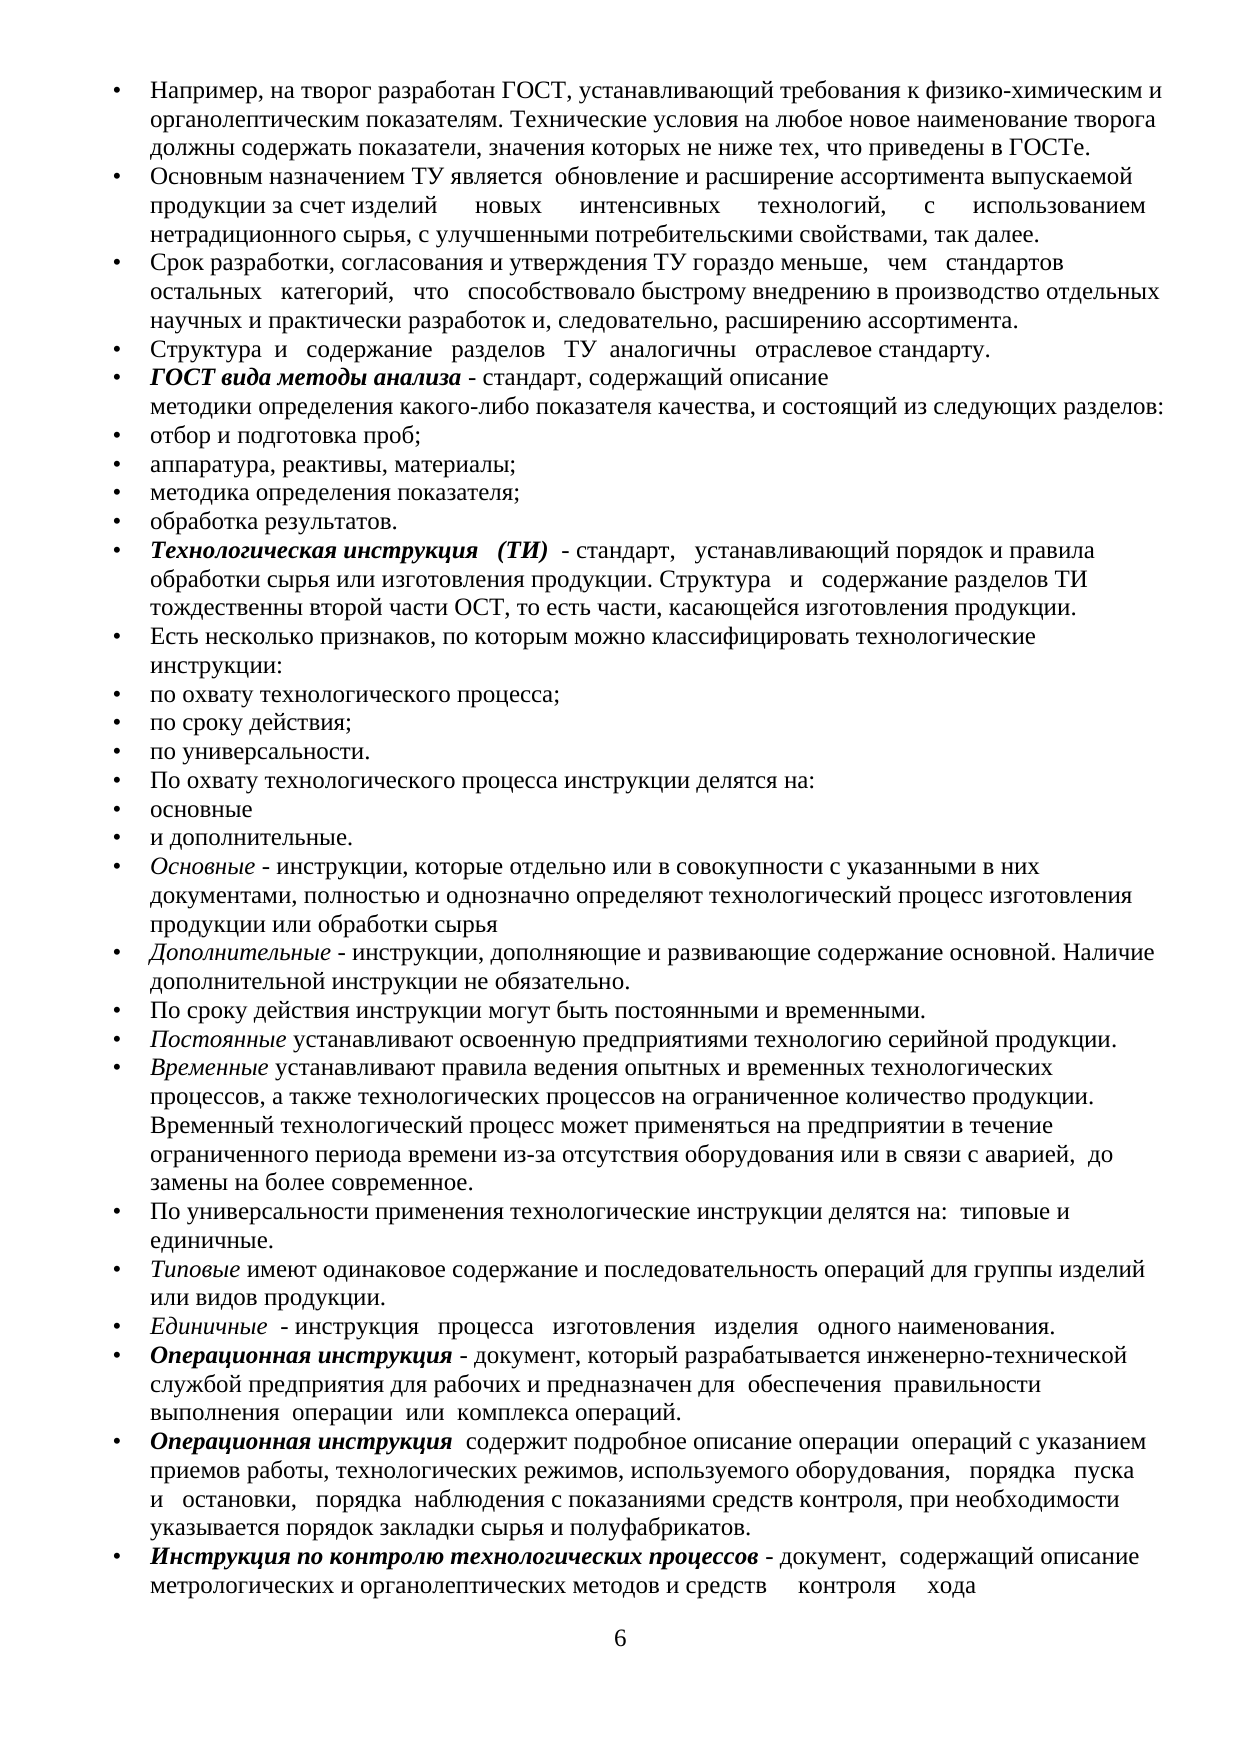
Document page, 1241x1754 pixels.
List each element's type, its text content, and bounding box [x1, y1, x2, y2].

list Структура и содержание разделов ТУ аналогичны отраслевое стандарту. [112, 334, 1165, 362]
list Срок разработки, согласования и утверждения ТУ гораздо меньше, чем стандартов остальных категорий, что способствовало быстрому внедрению в производство отдельных научных и практически разработок и, следовательно, расширению ассортимента. [112, 247, 1165, 334]
list по сроку действия; [112, 707, 1165, 736]
list Единичные - инструкция процесса изготовления изделия одного наименования. [112, 1311, 1165, 1340]
list Постоянные устанавливают освоенную предприятиями технологию серийной продукции. [112, 1024, 1165, 1052]
list Временные устанавливают правила ведения опытных и временных технологических процессов, а также технологических процессов на ограниченное количество продукции. Временный технологический процесс может применяться на предприятии в течение ограниченного периода времени из-за отсутствия оборудования или в связи с аварией, до замены на более современное. [112, 1052, 1165, 1196]
list аппаратура, реактивы, материалы; [112, 449, 1165, 477]
list Например, на творог разработан ГОСТ, устанавливающий требования к физико-химическим и органолептическим показателям. Технические условия на любое новое наименование творога должны содержать показатели, значения которых не ниже тех, что приведены в ГОСТе. [112, 75, 1165, 161]
list по универсальности. [112, 736, 1165, 765]
list Основные - инструкции, которые отдельно или в совокупности с указанными в них документами, полностью и однозначно определяют технологический процесс изготовления продукции или обработки сырья [112, 851, 1165, 937]
list По сроку действия инструкции могут быть постоянными и временными. [112, 995, 1165, 1024]
list По универсальности применения технологические инструкции делятся на: типовые и единичные. [112, 1196, 1165, 1254]
list ГОСТ вида методы анализа - стандарт, содержащий описание методики определения какого-либо показателя качества, и состоящий из следующих разделов: [112, 362, 1165, 420]
list По охвату технологического процесса инструкции делятся на: [112, 765, 1165, 794]
list обработка результатов. [112, 506, 1165, 535]
list отбор и подготовка проб; [112, 420, 1165, 449]
list и дополнительные. [112, 822, 1165, 851]
list методика определения показателя; [112, 477, 1165, 506]
list Типовые имеют одинаковое содержание и последовательность операций для группы изделий или видов продукции. [112, 1254, 1165, 1311]
list Дополнительные - инструкции, дополняющие и развивающие содержание основной. Наличие дополнительной инструкции не обязательно. [112, 937, 1165, 995]
list Операционная инструкция - документ, который разрабатывается инженерно-технической службой предприятия для рабочих и предназначен для обеспечения правильности выполнения операции или комплекса операций. [112, 1340, 1165, 1426]
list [112, 1541, 1165, 1599]
list Есть несколько признаков, по которым можно классифицировать технологические инструкции: [112, 621, 1165, 679]
list Операционная инструкция содержит подробное описание операции операций с указанием приемов работы, технологических режимов, используемого оборудования, порядка пуска и остановки, порядка наблюдения с показаниями средств контроля, при необходимости указывается порядок закладки сырья и полуфабрикатов. [112, 1426, 1165, 1541]
list основные [112, 794, 1165, 822]
list Технологическая инструкция (ТИ) - стандарт, устанавливающий порядок и правила обработки сырья или изготовления продукции. Структура и содержание разделов ТИ тождественны второй части ОСТ, то есть части, касающейся изготовления продукции. [112, 535, 1165, 621]
list по охвату технологического процесса; [112, 679, 1165, 707]
list Основным назначением ТУ является обновление и расширение ассортимента выпускаемой продукции за счет изделий новых интенсивных технологий, с использованием нетрадиционного сырья, с улучшенными потребительскими свойствами, так далее. [112, 161, 1165, 247]
